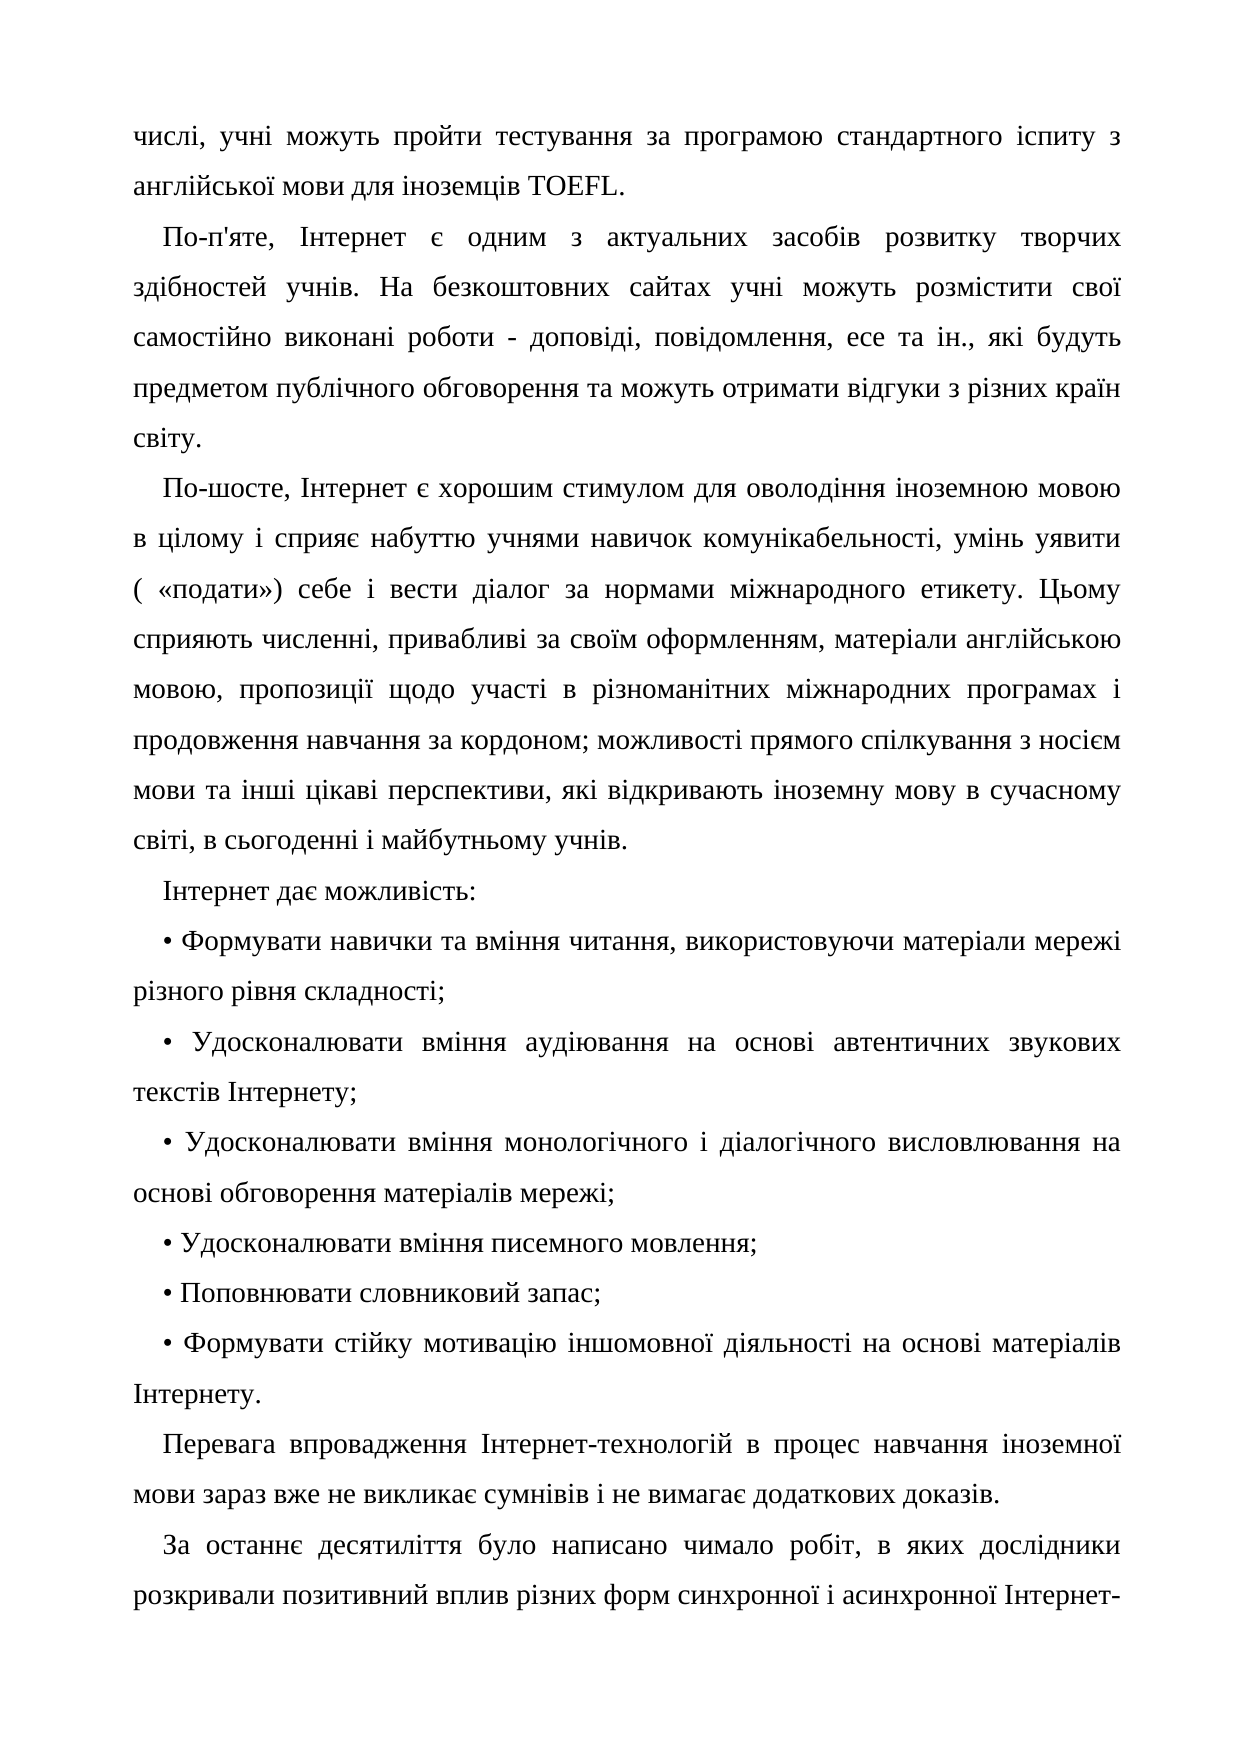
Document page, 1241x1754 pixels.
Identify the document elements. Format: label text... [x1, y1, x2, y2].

text • Удосконалювати вміння писемного мовлення; [133, 1225, 1122, 1258]
text • Удосконалювати вміння монологічного і діалогічного висловлювання на основі обговорення матеріалів мережі; [133, 1124, 1122, 1208]
text • Формувати стійку мотивацію іншомовної діяльності на основі матеріалів Інтернету. [133, 1326, 1122, 1409]
text Перевага впровадження Інтернет-технологій в процес навчання іноземної мови зараз вже не викликає сумнівів і не вимагає додаткових доказів. [133, 1426, 1122, 1510]
text Інтернет дає можливість: [133, 873, 1122, 906]
text По-п'яте, Інтернет є одним з актуальних засобів розвитку творчих здібностей учнів. На безкоштовних сайтах учні можуть розмістити свої самостійно виконані роботи - доповіді, повідомлення, есе та ін., які будуть предметом публічного обговорення та можуть отримати відгуки з різних країн світу. [133, 219, 1122, 453]
text • Формувати навички та вміння читання, використовуючи матеріали мережі різного рівня складності; [133, 923, 1122, 1007]
text • Удосконалювати вміння аудіювання на основі автентичних звукових текстів Інтернету; [133, 1024, 1122, 1108]
text • Поповнювати словниковий запас; [133, 1275, 1122, 1309]
text По-шосте, Інтернет є хорошим стимулом для оволодіння іноземною мовою в цілому і сприяє набуттю учнями навичок комунікабельності, умінь уявити ( «подати») себе і вести діалог за нормами міжнародного етикету. Цьому сприяють численні, привабливі за своїм оформленням, матеріали англійською мовою, пропозиції щодо участі в різноманітних міжнародних програмах і продовження навчання за кордоном; можливості прямого спілкування з носієм мови та інші цікаві перспективи, які відкривають іноземну мову в сучасному світі, в сьогоденні і майбутньому учнів. [133, 470, 1122, 856]
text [133, 1527, 1122, 1611]
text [133, 118, 1122, 202]
